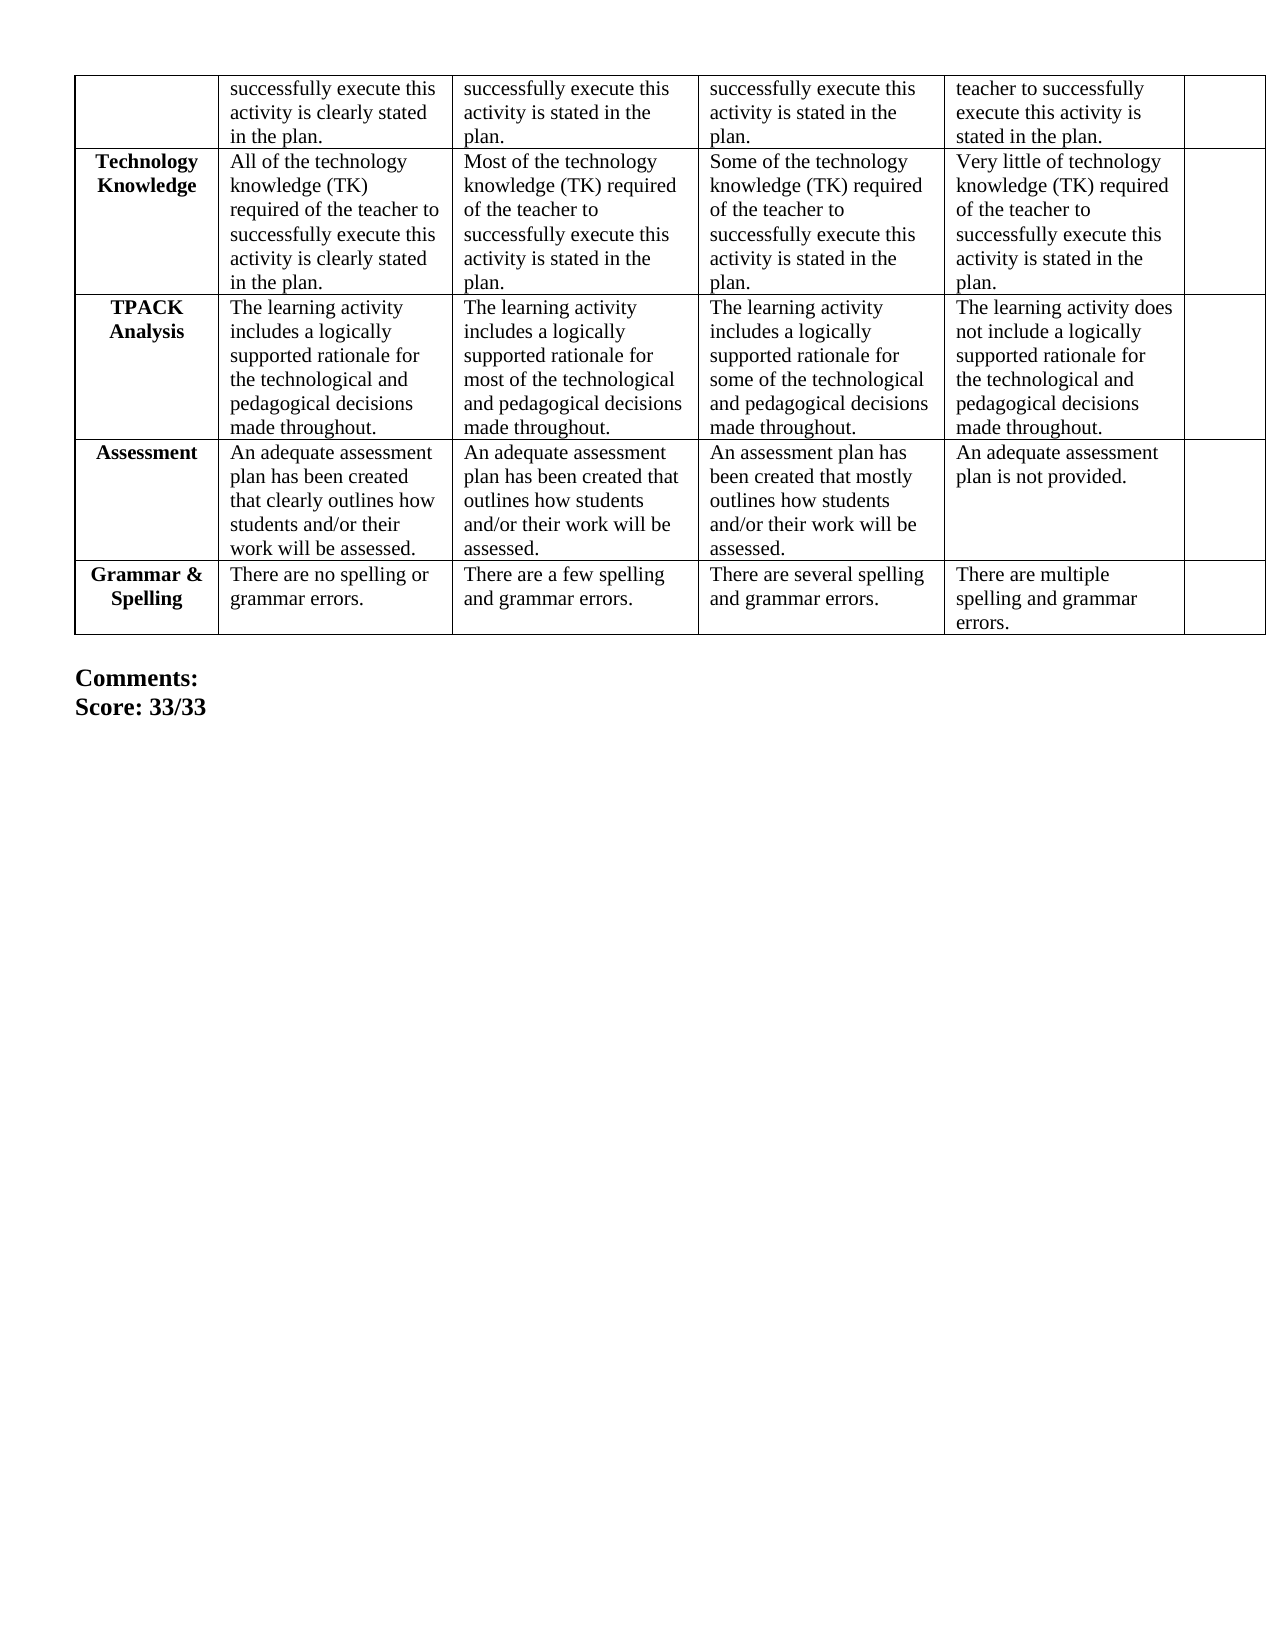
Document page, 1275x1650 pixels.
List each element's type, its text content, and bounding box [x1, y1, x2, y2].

table_cell Assessment [76, 440, 218, 560]
table_cell There are several spelling and grammar errors. [699, 561, 944, 634]
table_cell [1185, 295, 1265, 439]
table_cell The learning activity includes a logically supported rationale for the technological and pedagogical decisions made throughout. [219, 295, 452, 439]
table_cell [699, 76, 944, 148]
table_cell An adequate assessment plan has been created that outlines how students and/or their work will be assessed. [453, 440, 698, 560]
table_cell Most of the technology knowledge (TK) required of the teacher to successfully execute this activity is stated in the plan. [453, 149, 698, 294]
table_cell An assessment plan has been created that mostly outlines how students and/or their work will be assessed. [699, 440, 944, 560]
table_cell The learning activity includes a logically supported rationale for some of the technological and pedagogical decisions made throughout. [699, 295, 944, 439]
table_cell An adequate assessment plan is not provided. [945, 440, 1184, 560]
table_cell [219, 76, 452, 148]
table_cell [1185, 149, 1265, 294]
table_cell There are no spelling or grammar errors. [219, 561, 452, 634]
table_cell An adequate assessment plan has been created that clearly outlines how students and/or their work will be assessed. [219, 440, 452, 560]
table_cell [1185, 561, 1265, 634]
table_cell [945, 76, 1184, 148]
table_cell [1185, 76, 1265, 148]
table_cell The learning activity includes a logically supported rationale for most of the technological and pedagogical decisions made throughout. [453, 295, 698, 439]
table_cell Very little of technology knowledge (TK) required of the teacher to successfully execute this activity is stated in the plan. [945, 149, 1184, 294]
text Comments: [75, 635, 1200, 692]
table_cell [453, 76, 698, 148]
table_cell Grammar & Spelling [76, 561, 218, 634]
table_cell There are a few spelling and grammar errors. [453, 561, 698, 634]
table_cell There are multiple spelling and grammar errors. [945, 561, 1184, 634]
text Score: 33/33 [75, 692, 1200, 721]
table_cell Some of the technology knowledge (TK) required of the teacher to successfully execute this activity is stated in the plan. [699, 149, 944, 294]
table_cell All of the technology knowledge (TK) required of the teacher to successfully execute this activity is clearly stated in the plan. [219, 149, 452, 294]
table_cell [1185, 440, 1265, 560]
table_cell TPACK Analysis [76, 295, 218, 439]
table_cell Technology Knowledge [76, 149, 218, 294]
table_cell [76, 76, 218, 148]
table_cell The learning activity does not include a logically supported rationale for the technological and pedagogical decisions made throughout. [945, 295, 1184, 439]
